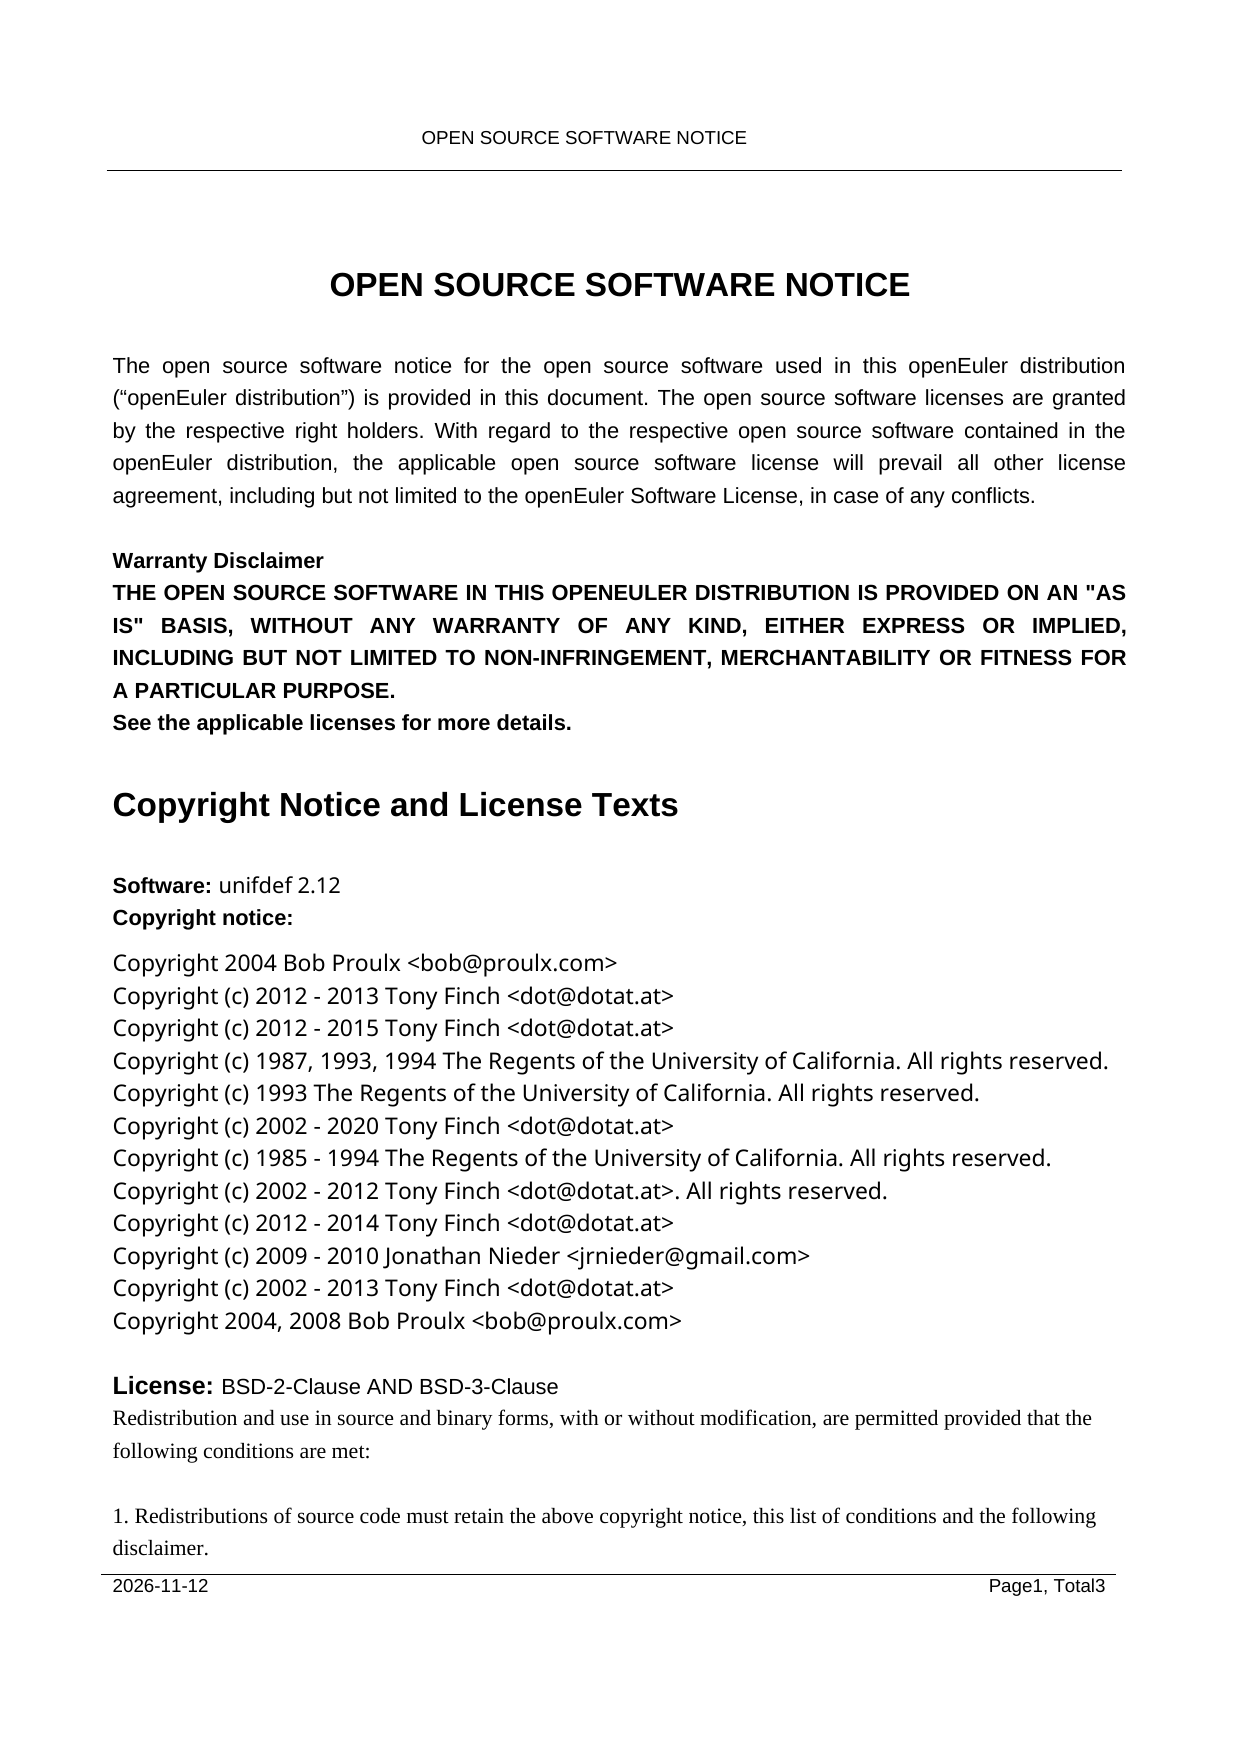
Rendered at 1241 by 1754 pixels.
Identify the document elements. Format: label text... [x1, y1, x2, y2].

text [112, 1402, 1128, 1564]
text THE OPEN SOURCE SOFTWARE IN THIS OPENEULER DISTRIBUTION IS PROVIDED ON AN "AS IS" BASIS, WITHOUT ANY WARRANTY OF ANY KIND, EITHER EXPRESS OR IMPLIED, INCLUDING BUT NOT LIMITED TO NON-INFRINGEMENT, MERCHANTABILITY OR FITNESS FOR A PARTICULAR PURPOSE. See the applicable licenses for more details. [112, 576, 1128, 739]
text Warranty Disclaimer [112, 544, 1128, 576]
text OPEN SOURCE SOFTWARE NOTICE [112, 251, 1128, 316]
text License: BSD-2-Clause AND BSD-3-Clause [112, 1369, 1128, 1402]
text Copyright notice: [112, 901, 1128, 934]
title Software: unifdef 2.12 [112, 869, 1128, 901]
text Copyright 2004 Bob Proulx <bob@proulx.com> Copyright (c) 2012 - 2013 Tony Finch <dot@dotat.at> Copyright (c) 2012 - 2015 Tony Finch <dot@dotat.at> Copyright (c) 1987, 1993, 1994 The Regents of the University of California. All rights reserved. Copyright (c) 1993 The Regents of the University of California. All rights reserved. Copyright (c) 2002 - 2020 Tony Finch <dot@dotat.at> Copyright (c) 1985 - 1994 The Regents of the University of California. All rights reserved. Copyright (c) 2002 - 2012 Tony Finch <dot@dotat.at>. All rights reserved. Copyright (c) 2012 - 2014 Tony Finch <dot@dotat.at> Copyright (c) 2009 - 2010 Jonathan Nieder <jrnieder@gmail.com> Copyright (c) 2002 - 2013 Tony Finch <dot@dotat.at> Copyright 2004, 2008 Bob Proulx <bob@proulx.com> [112, 947, 1128, 1369]
text Copyright Notice and License Texts [112, 771, 1128, 836]
text The open source software notice for the open source software used in this openEuler distribution (“openEuler distribution”) is provided in this document. The open source software licenses are granted by the respective right holders. With regard to the respective open source software contained in the openEuler distribution, the applicable open source software license will prevail all other license agreement, including but not limited to the openEuler Software License, in case of any conflicts. [112, 349, 1128, 511]
